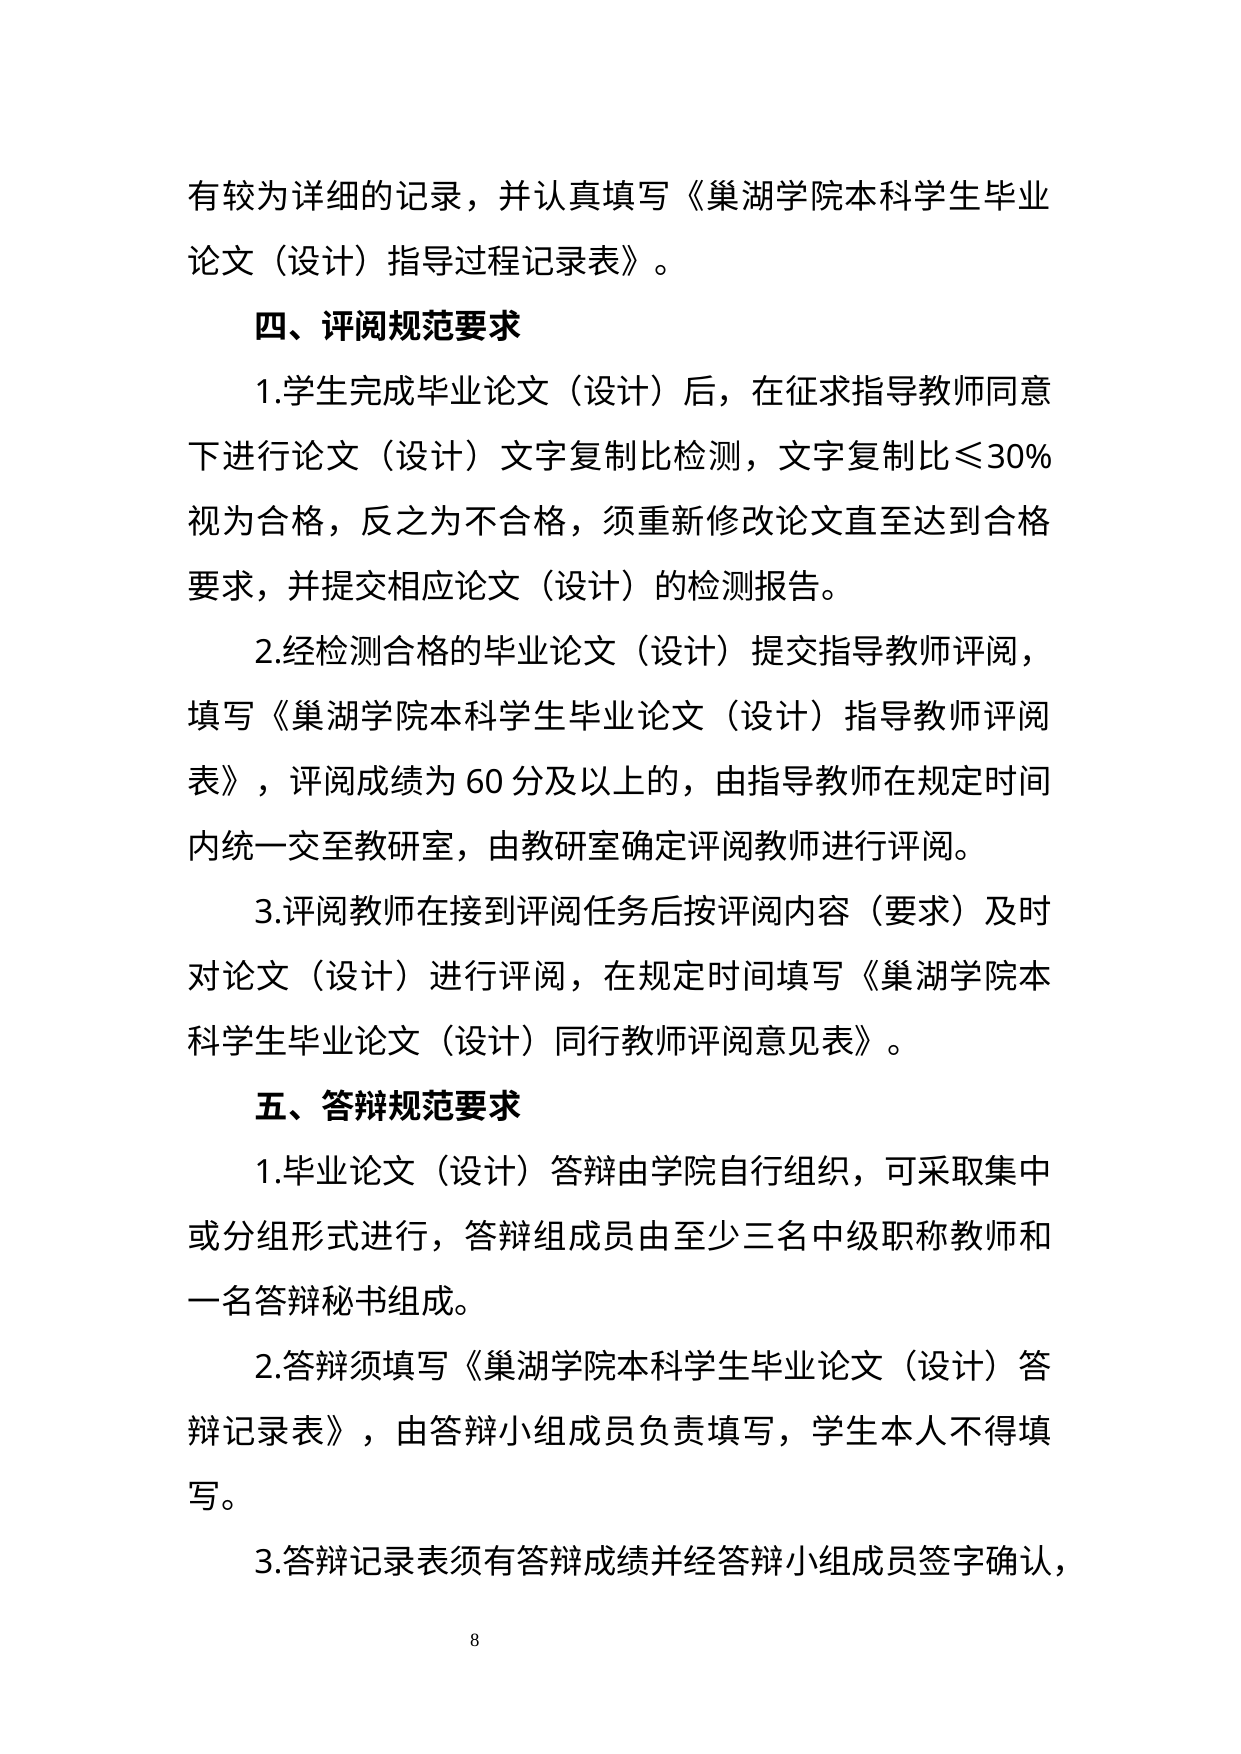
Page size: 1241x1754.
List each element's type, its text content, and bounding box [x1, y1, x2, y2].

text 1.学生完成毕业论文（设计）后，在征求指导教师同意下进行论文（设计）文字复制比检测，文字复制比≤30%视为合格，反之为不合格，须重新修改论文直至达到合格要求，并提交相应论文（设计）的检测报告。 [187, 357, 1053, 617]
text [187, 162, 1053, 292]
text 1.毕业论文（设计）答辩由学院自行组织，可采取集中或分组形式进行，答辩组成员由至少三名中级职称教师和一名答辩秘书组成。 [187, 1137, 1053, 1332]
text 2.答辩须填写《巢湖学院本科学生毕业论文（设计）答辩记录表》，由答辩小组成员负责填写，学生本人不得填写。 [187, 1332, 1053, 1527]
text 四、评阅规范要求 [187, 292, 1053, 357]
text 2.经检测合格的毕业论文（设计）提交指导教师评阅，填写《巢湖学院本科学生毕业论文（设计）指导教师评阅表》，评阅成绩为60分及以上的，由指导教师在规定时间内统一交至教研室，由教研室确定评阅教师进行评阅。 [187, 617, 1053, 877]
text 五、答辩规范要求 [187, 1072, 1053, 1137]
text 3.评阅教师在接到评阅任务后按评阅内容（要求）及时对论文（设计）进行评阅，在规定时间填写《巢湖学院本科学生毕业论文（设计）同行教师评阅意见表》。 [187, 877, 1053, 1072]
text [187, 1527, 1053, 1592]
